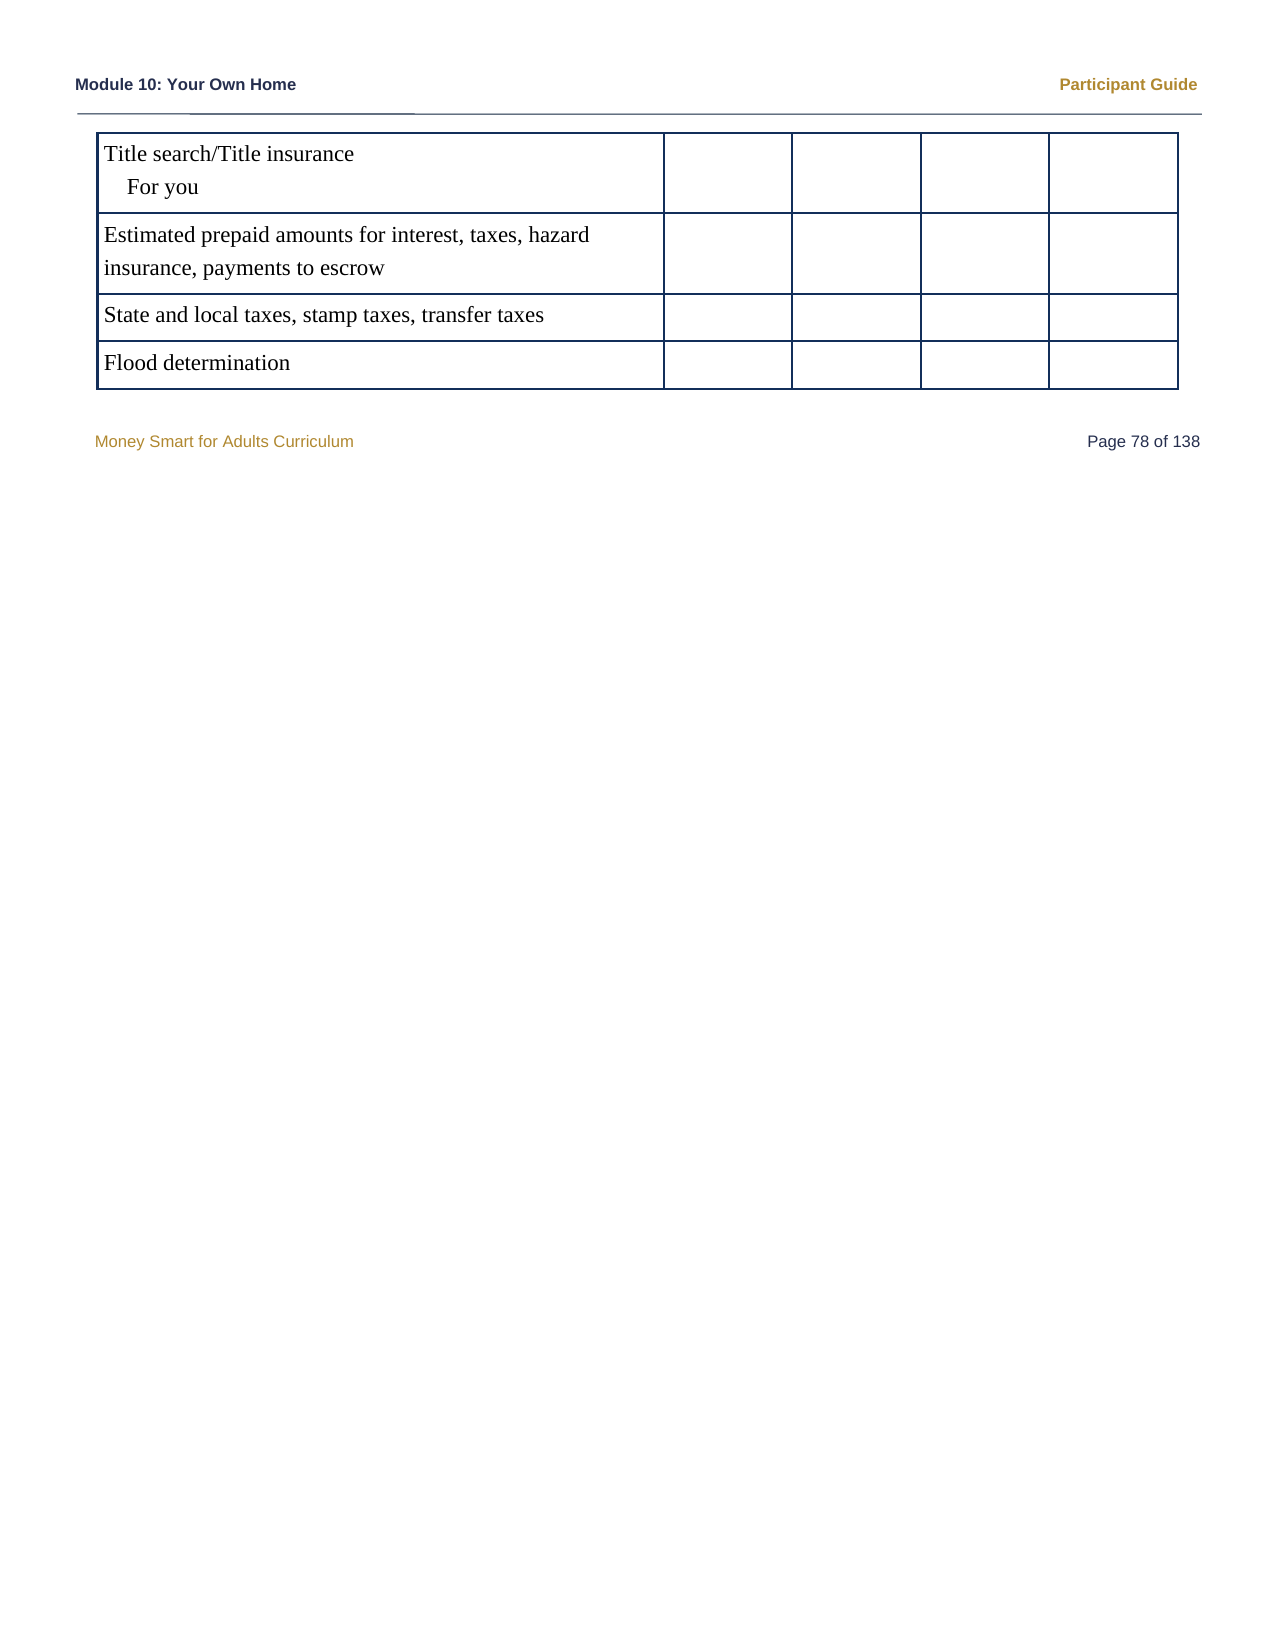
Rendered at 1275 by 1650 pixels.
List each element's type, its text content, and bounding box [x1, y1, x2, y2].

table_cell [922, 342, 1048, 388]
table_cell [922, 134, 1048, 212]
table_cell [1050, 214, 1177, 293]
table_cell [665, 342, 791, 388]
table_cell [665, 214, 791, 293]
table_cell [793, 295, 920, 340]
table_cell [1050, 134, 1177, 212]
table_cell State and local taxes, stamp taxes, transfer taxes [99, 295, 663, 340]
table_cell [922, 214, 1048, 293]
table_cell [665, 134, 791, 212]
table_cell Flood determination [99, 342, 663, 388]
table_cell Estimated prepaid amounts for interest, taxes, hazard insurance, payments to escrow [99, 214, 663, 293]
picture [75, 0, 1201, 257]
table_cell Title search/Title insurance For you [99, 134, 663, 212]
table_cell [793, 342, 920, 388]
table_cell [665, 295, 791, 340]
table_cell [793, 134, 920, 212]
table_cell [1050, 342, 1177, 388]
table_cell [1050, 295, 1177, 340]
table_cell [793, 214, 920, 293]
table_cell [922, 295, 1048, 340]
